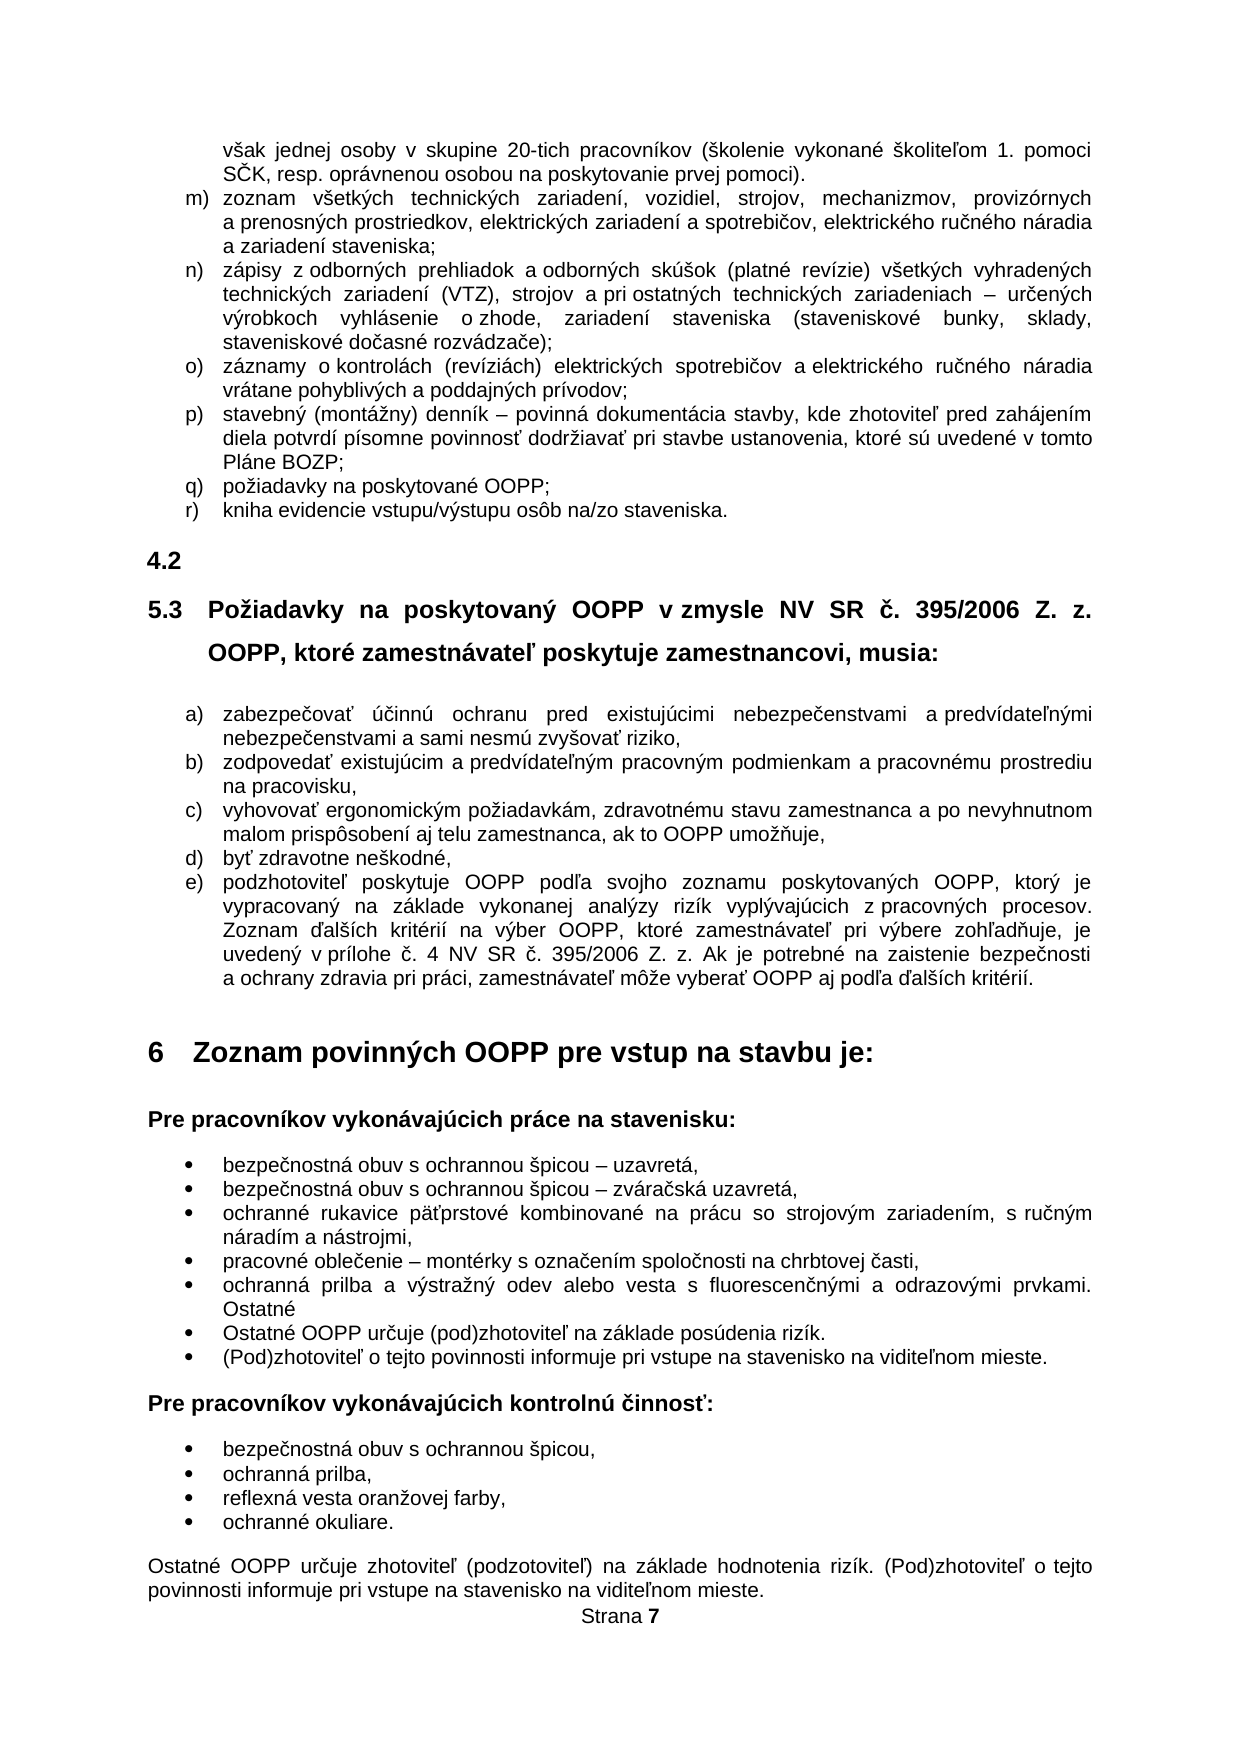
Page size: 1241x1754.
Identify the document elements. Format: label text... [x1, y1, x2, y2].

list kniha evidencie vstupu/výstupu osôb na/zo staveniska. [185, 498, 1092, 522]
list ochranné okuliare. [185, 1509, 1092, 1533]
list zabezpečovať účinnú ochranu pred existujúcimi nebezpečenstvami a predvídateľnými nebezpečenstvami a sami nesmú zvyšovať riziko, [185, 702, 1092, 750]
list stavebný (montážny) denník – povinná dokumentácia stavby, kde zhotoviteľ pred zahájením diela potvrdí písomne povinnosť dodržiavať pri stavbe ustanovenia, ktoré sú uvedené v tomto Pláne BOZP; [185, 402, 1092, 474]
list bezpečnostná obuv s ochrannou špicou – uzavretá, [185, 1153, 596, 1177]
list vyhovovať ergonomickým požiadavkám, zdravotnému stavu zamestnanca a po nevyhnutnom malom prispôsobení aj telu zamestnanca, ak to OOPP umožňuje, [185, 798, 1092, 846]
list zodpovedať existujúcim a predvídateľným pracovným podmienkam a pracovnému prostrediu na pracovisku, [185, 750, 1092, 798]
list zápisy z odborných prehliadok a odborných skúšok (platné revízie) všetkých vyhradených technických zariadení (VTZ), strojov a pri ostatných technických zariadeniach – určených výrobkoch vyhlásenie o zhode, zariadení staveniska (staveniskové bunky, sklady, staveniskové dočasné rozvádzače); [185, 258, 1092, 354]
subtitle Požiadavky na poskytovaný OOPP v zmysle NV SR č. 395/2006 Z. z. OOPP, ktoré zamestnávateľ poskytuje zamestnancovi, musia: [148, 595, 1092, 667]
list ochranné rukavice päťprstové kombinované na prácu so strojovým zariadením, s ručným náradím a nástrojmi, [185, 1201, 1092, 1249]
subtitle Zoznam povinných OOPP pre vstup na stavbu je: [148, 1034, 1092, 1068]
list zoznam všetkých technických zariadení, vozidiel, strojov, mechanizmov, provizórnych a prenosných prostriedkov, elektrických zariadení a spotrebičov, elektrického ručného náradia a zariadení staveniska; [185, 186, 1092, 258]
text Pre pracovníkov vykonávajúcich kontrolnú činnosť: [148, 1390, 1092, 1416]
list Ostatné OOPP určuje (pod)zhotoviteľ na základe posúdenia rizík. [185, 1321, 1092, 1345]
list ochranná prilba, [185, 1461, 1092, 1485]
list (Pod)zhotoviteľ o tejto povinnosti informuje pri vstupe na stavenisko na viditeľnom mieste. [185, 1345, 1092, 1369]
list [185, 138, 1092, 186]
list ochranná prilba a výstražný odev alebo vesta s fluorescenčnými a odrazovými prvkami. Ostatné [185, 1273, 1092, 1321]
text Pre pracovníkov vykonávajúcich práce na stavenisku: [148, 1106, 1092, 1132]
list požiadavky na poskytované OOPP; [185, 474, 1092, 498]
list byť zdravotne neškodné, [185, 846, 1092, 870]
text Ostatné OOPP určuje zhotoviteľ (podzotoviteľ) na základe hodnotenia rizík. (Pod)zhotoviteľ o tejto povinnosti informuje pri vstupe na stavenisko na viditeľnom mieste. [148, 1554, 1092, 1602]
list pracovné oblečenie – montérky s označením spoločnosti na chrbtovej časti, [185, 1249, 1092, 1273]
list podzhotoviteľ poskytuje OOPP podľa svojho zoznamu poskytovaných OOPP, ktorý je vypracovaný na základe vykonanej analýzy rizík vyplývajúcich z pracovných procesov. Zoznam ďalších kritérií na výber OOPP, ktoré zamestnávateľ pri výbere zohľadňuje, je uvedený v prílohe č. 4 NV SR č. 395/2006 Z. z. Ak je potrebné na zaistenie bezpečnosti a ochrany zdravia pri práci, zamestnávateľ môže vyberať OOPP aj podľa ďalších kritérií. [185, 870, 1092, 990]
list bezpečnostná obuv s ochrannou špicou – uzavretá, [607, 1153, 1092, 1177]
list bezpečnostná obuv s ochrannou špicou, [185, 1437, 1092, 1461]
list bezpečnostná obuv s ochrannou špicou – zváračská uzavretá, [185, 1177, 1092, 1201]
list reflexná vesta oranžovej farby, [185, 1485, 1092, 1509]
list záznamy o kontrolách (revíziách) elektrických spotrebičov a elektrického ručného náradia vrátane pohyblivých a poddajných prívodov; [185, 354, 1092, 402]
